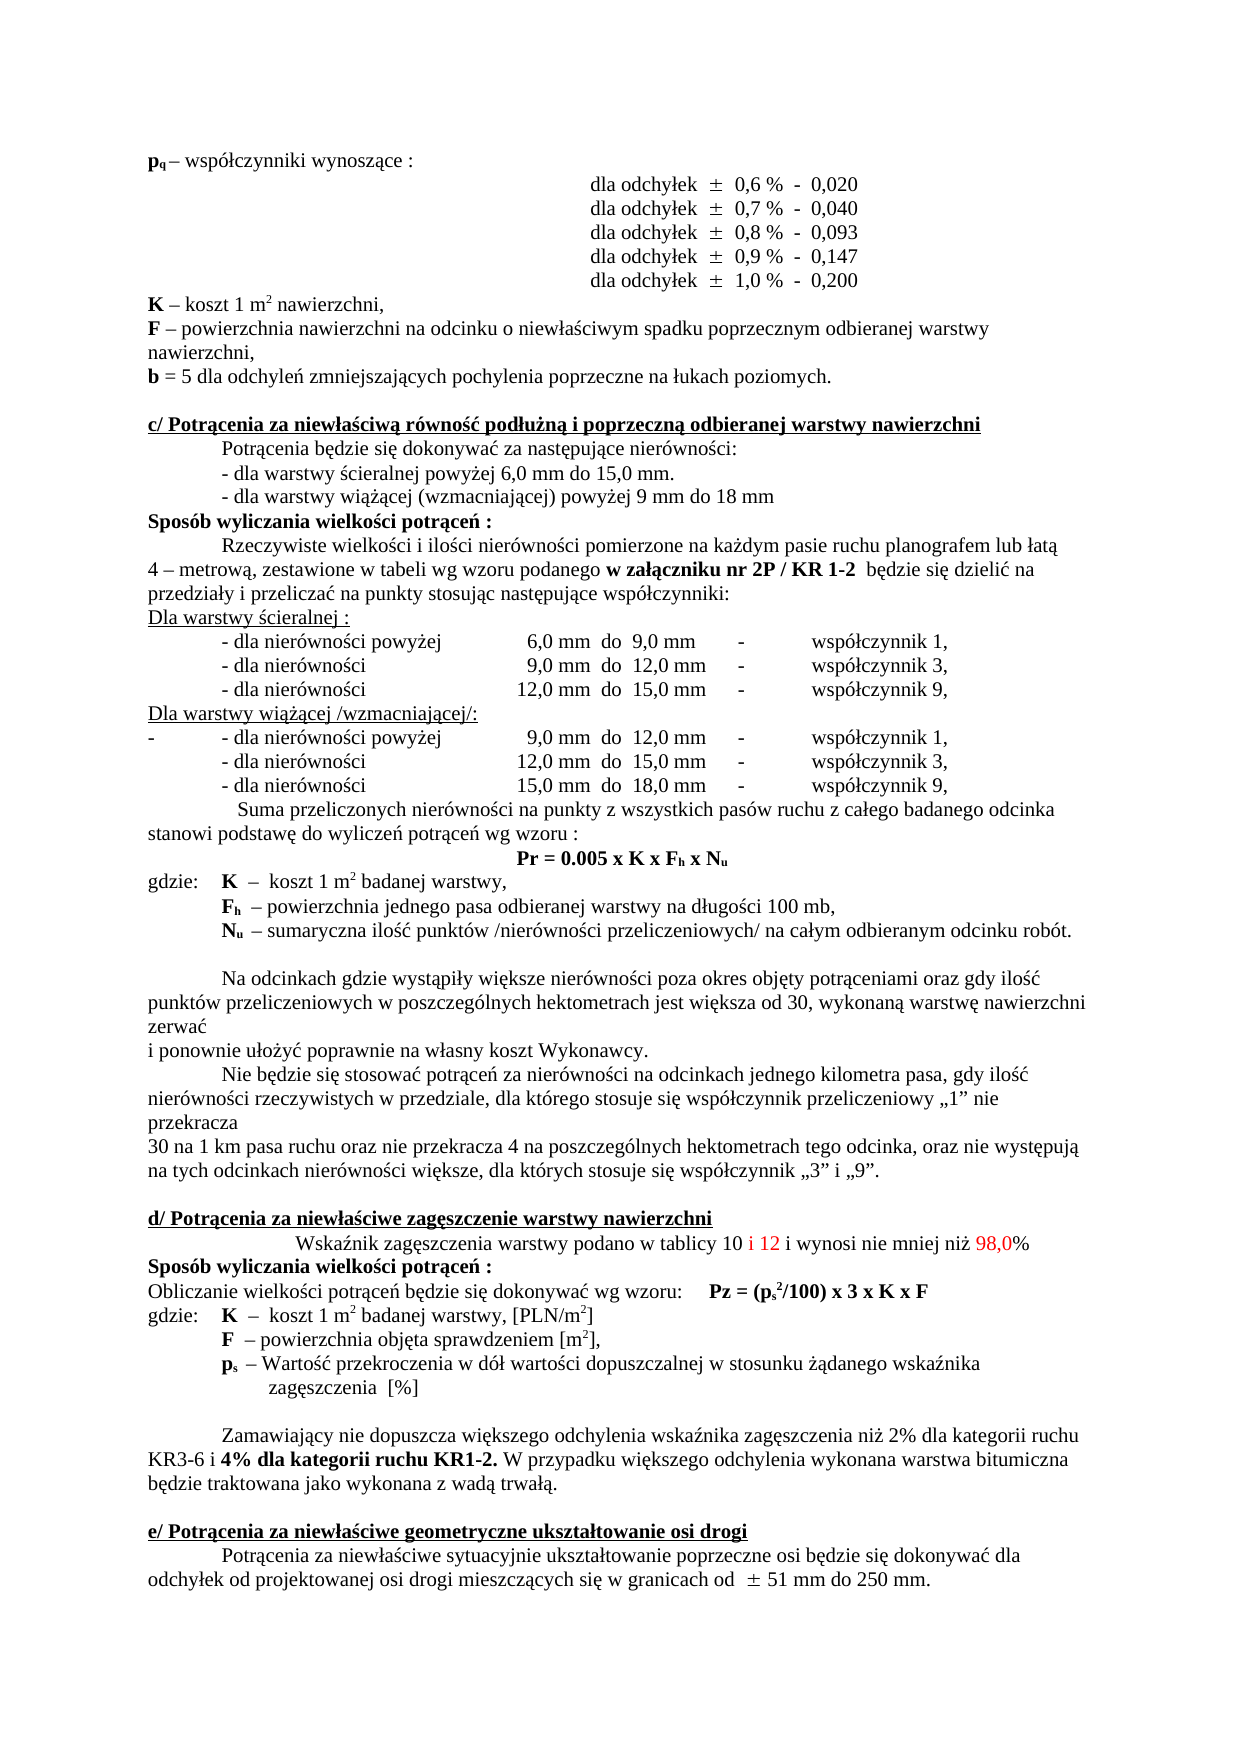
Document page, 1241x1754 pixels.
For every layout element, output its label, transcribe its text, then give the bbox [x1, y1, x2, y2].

text e/ Potrącenia za niewłaściwe geometryczne ukształtowanie osi drogi [148, 1519, 1093, 1543]
text - dla warstwy wiążącej (wzmacniającej) powyżej do [148, 484, 1093, 508]
text - dla warstwy ścieralnej powyżej do . [148, 460, 1093, 484]
text dla odchyłek 0,6 % - 0,020 [148, 172, 1093, 196]
text F – powierzchnia nawierzchni na odcinku o niewłaściwym spadku poprzecznym odbieranej warstwy nawierzchni, [148, 316, 1093, 364]
text dla odchyłek 0,8 % - 0,093 [148, 220, 1093, 244]
text Wskaźnik zagęszczenia warstwy podano w tablicy 10 i 12 i wynosi nie mniej niż 98,0% [148, 1230, 1093, 1254]
text c/ Potrącenia za niewłaściwą równość podłużną i poprzeczną odbieranej warstwy nawierzchni [148, 412, 1093, 436]
text - - dla nierówności powyżej do - współczynnik 1, [148, 725, 1093, 749]
text Sposób wyliczania wielkości potrąceń : [148, 508, 1093, 533]
text - dla nierówności do - współczynnik 3, [148, 653, 1093, 677]
text Potrącenia będzie się dokonywać za następujące nierówności: [148, 436, 1093, 460]
text Dla warstwy ścieralnej : [148, 605, 1093, 629]
text F – powierzchnia objęta sprawdzeniem [m2], [148, 1327, 1093, 1351]
text Zamawiający nie dopuszcza większego odchylenia wskaźnika zagęszczenia niż 2% dla kategorii ruchu KR3-6 i 4% dla kategorii ruchu KR1-2. W przypadku większego odchylenia wykonana warstwa bitumiczna będzie traktowana jako wykonana z wadą trwałą. [148, 1423, 1093, 1495]
text - dla nierówności do - współczynnik 9, [148, 773, 1093, 797]
text - dla nierówności do - współczynnik 9, [148, 677, 1093, 701]
text dla odchyłek 0,7 % - 0,040 [148, 196, 1093, 220]
text d/ Potrącenia za niewłaściwe zagęszczenie warstwy nawierzchni [148, 1206, 1093, 1230]
text Potrącenia za niewłaściwe sytuacyjnie ukształtowanie poprzeczne osi będzie się dokonywać dla odchyłek od projektowanej osi drogi mieszczących się w granicach od do . [148, 1543, 1093, 1591]
text pq – współczynniki wynoszące : [148, 148, 1093, 172]
text Dla warstwy wiążącej /wzmacniającej/: [148, 701, 1093, 725]
text Fh – powierzchnia jednego pasa odbieranej warstwy na długości 100 mb, [148, 893, 1093, 918]
text Nie będzie się stosować potrąceń za nierówności na odcinkach jednego kilometra pasa, gdy ilość nierówności rzeczywistych w przedziale, dla którego stosuje się współczynnik przeliczeniowy „1” nie przekracza 30 na pasa ruchu oraz nie przekracza 4 na poszczególnych hektometrach tego odcinka, oraz nie występują na tych odcinkach nierówności większe, dla których stosuje się współczynnik „3” i „9”. [148, 1062, 1093, 1182]
text gdzie: K – koszt badanej warstwy, [PLN/m2] [148, 1303, 1093, 1327]
text - dla nierówności powyżej do - współczynnik 1, [148, 629, 1093, 653]
text Rzeczywiste wielkości i ilości nierówności pomierzone na każdym pasie ruchu planografem lub łatą 4 – metrową, zestawione w tabeli wg wzoru podanego w załączniku nr 2P / KR 1-2 będzie się dzielić na przedziały i przeliczać na punkty stosując następujące współczynniki: [148, 533, 1093, 605]
text b = 5 dla odchyleń zmniejszających pochylenia poprzeczne na łukach poziomych. [148, 364, 1093, 388]
text Sposób wyliczania wielkości potrąceń : [148, 1254, 1093, 1278]
text Na odcinkach gdzie wystąpiły większe nierówności poza okres objęty potrąceniami oraz gdy ilość punktów przeliczeniowych w poszczególnych hektometrach jest większa od 30, wykonaną warstwę nawierzchni zerwać i ponownie ułożyć poprawnie na własny koszt Wykonawcy. [148, 966, 1093, 1062]
text dla odchyłek 0,9 % - 0,147 [148, 244, 1093, 268]
text Nu – sumaryczna ilość punktów /nierówności przeliczeniowych/ na całym odbieranym odcinku robót. [148, 918, 1093, 942]
text Suma przeliczonych nierówności na punkty z wszystkich pasów ruchu z całego badanego odcinka stanowi podstawę do wyliczeń potrąceń wg wzoru : [148, 797, 1093, 845]
text Pr = 0.005 x K x Fh x Nu [148, 845, 1093, 869]
text ps – Wartość przekroczenia w dół wartości dopuszczalnej w stosunku żądanego wskaźnika zagęszczenia [%] [148, 1351, 1093, 1399]
text gdzie: K – koszt badanej warstwy, [148, 869, 1093, 893]
text dla odchyłek 1,0 % - 0,200 [148, 268, 1093, 292]
text - dla nierówności do - współczynnik 3, [148, 749, 1093, 773]
text K – koszt nawierzchni, [148, 292, 1093, 316]
text Obliczanie wielkości potrąceń będzie się dokonywać wg wzoru: Pz = (ps2/100) x 3 x K x F [148, 1278, 1093, 1303]
